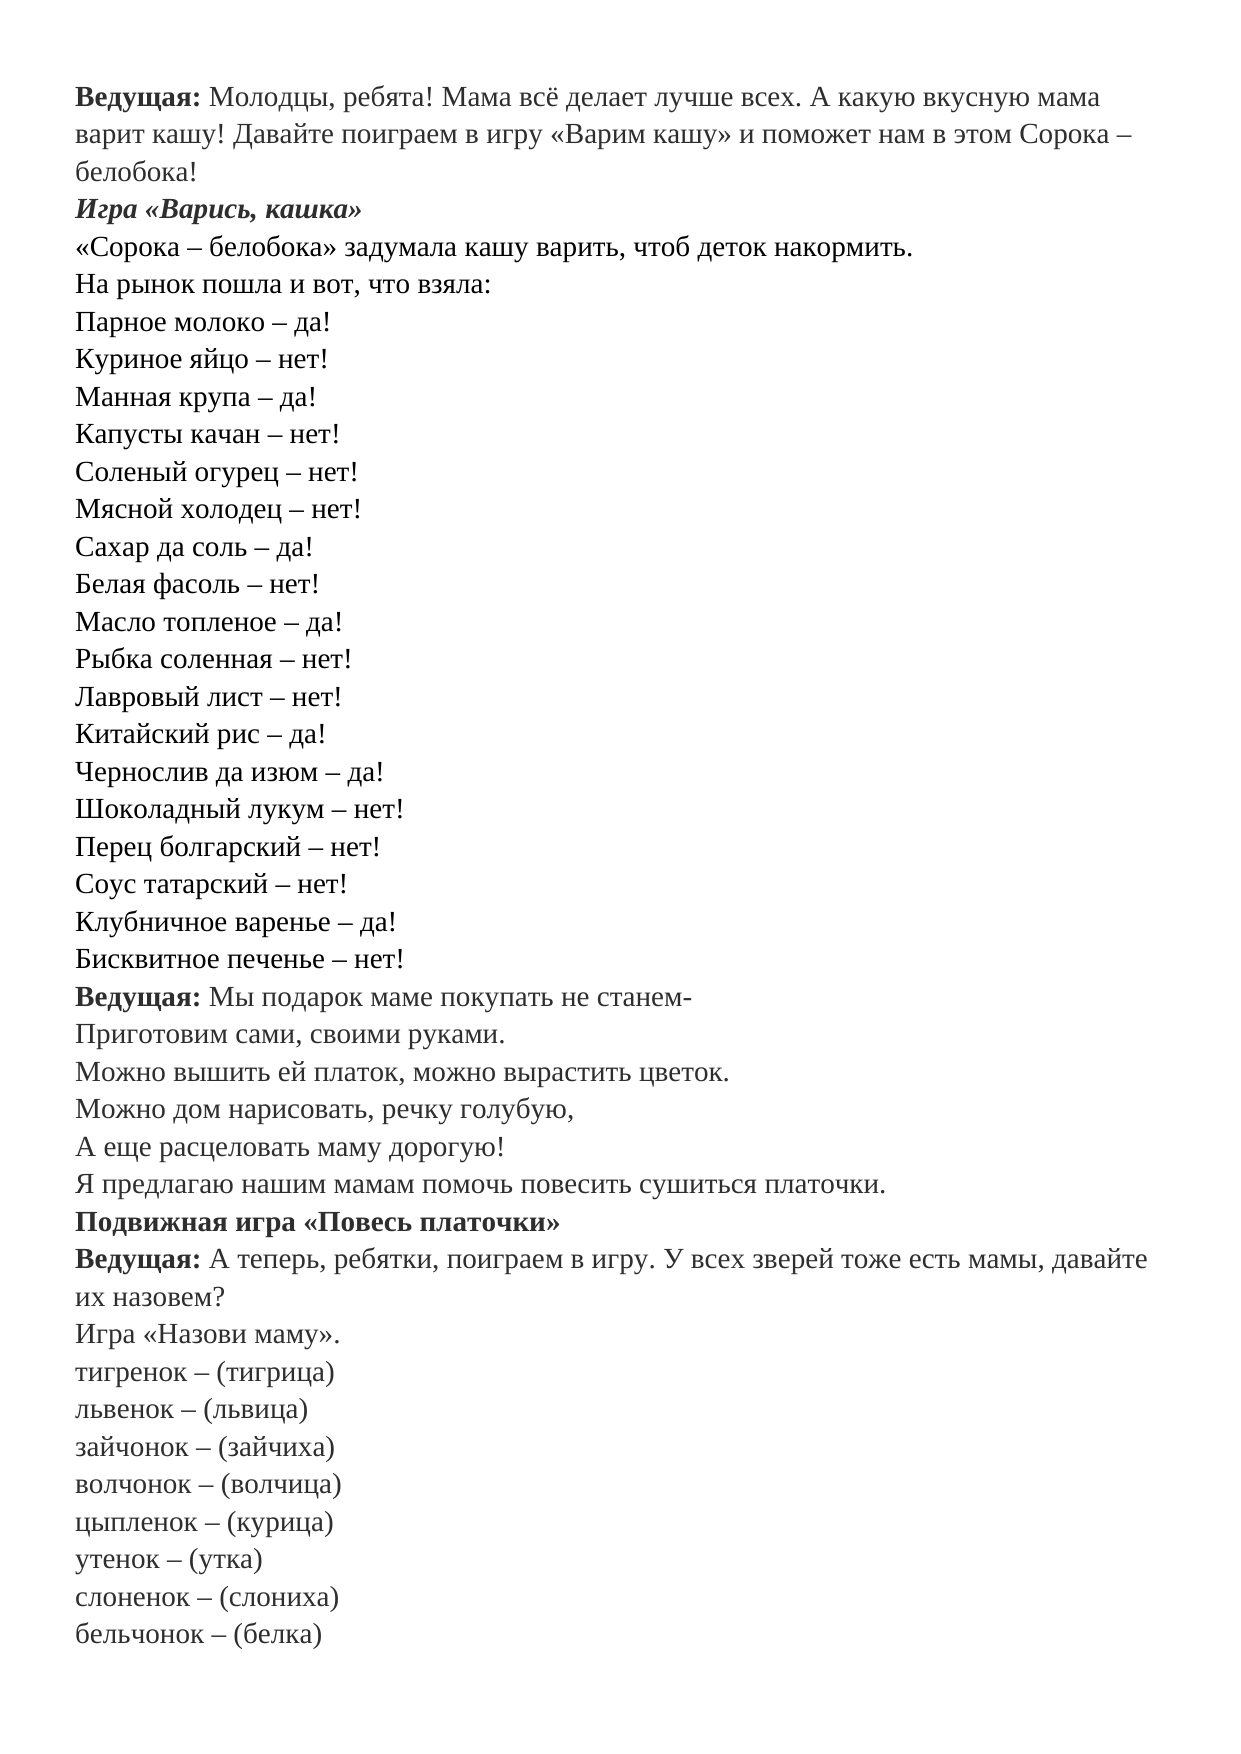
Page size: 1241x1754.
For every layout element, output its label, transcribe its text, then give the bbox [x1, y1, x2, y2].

text тигренок – (тигрица) [75, 1350, 1165, 1387]
text Можно вышить ей платок, можно вырастить цветок. [75, 1050, 1165, 1087]
text Игра «Варись, кашка» [75, 187, 1165, 225]
text Ведущая: Мы подарок маме покупать не станем- [75, 975, 1165, 1012]
text бельчонок – (белка) [75, 1612, 1165, 1650]
text Приготовим сами, своими руками. [75, 1012, 1165, 1050]
text Ведущая: Молодцы, ребята! Мама всё делает лучше всех. А какую вкусную мама варит кашу! Давайте поиграем в игру «Варим кашу» и поможет нам в этом Сорока – белобока! [75, 75, 1165, 187]
text цыпленок – (курица) [75, 1500, 1165, 1537]
text волчонок – (волчица) [75, 1462, 1165, 1500]
text Игра «Назови маму». [75, 1312, 1165, 1350]
text Я предлагаю нашим мамам помочь повесить сушиться платочки. [75, 1162, 1165, 1200]
text «Сорока – белобока» задумала кашу варить, чтоб деток накормить. На рынок пошла и вот, что взяла: Парное молоко – да! Куриное яйцо – нет! Манная крупа – да! Капусты качан – нет! Соленый огурец – нет! Мясной холодец – нет! Сахар да соль – да! Белая фасоль – нет! Масло топленое – да! Рыбка соленная – нет! Лавровый лист – нет! Китайский рис – да! Чернослив да изюм – да! Шоколадный лукум – нет! Перец болгарский – нет! Соус татарский – нет! Клубничное варенье – да! Бисквитное печенье – нет! [75, 225, 1165, 975]
text А еще расцеловать маму дорогую! [75, 1125, 1165, 1162]
text утенок – (утка) [75, 1537, 1165, 1575]
text Ведущая: А теперь, ребятки, поиграем в игру. У всех зверей тоже есть мамы, давайте их назовем? [75, 1237, 1165, 1312]
text Подвижная игра «Повесь платочки» [75, 1200, 1165, 1237]
text львенок – (львица) [75, 1387, 1165, 1425]
text Можно дом нарисовать, речку голубую, [75, 1087, 1165, 1125]
text зайчонок – (зайчиха) [75, 1425, 1165, 1462]
text слоненок – (слониха) [75, 1575, 1165, 1612]
